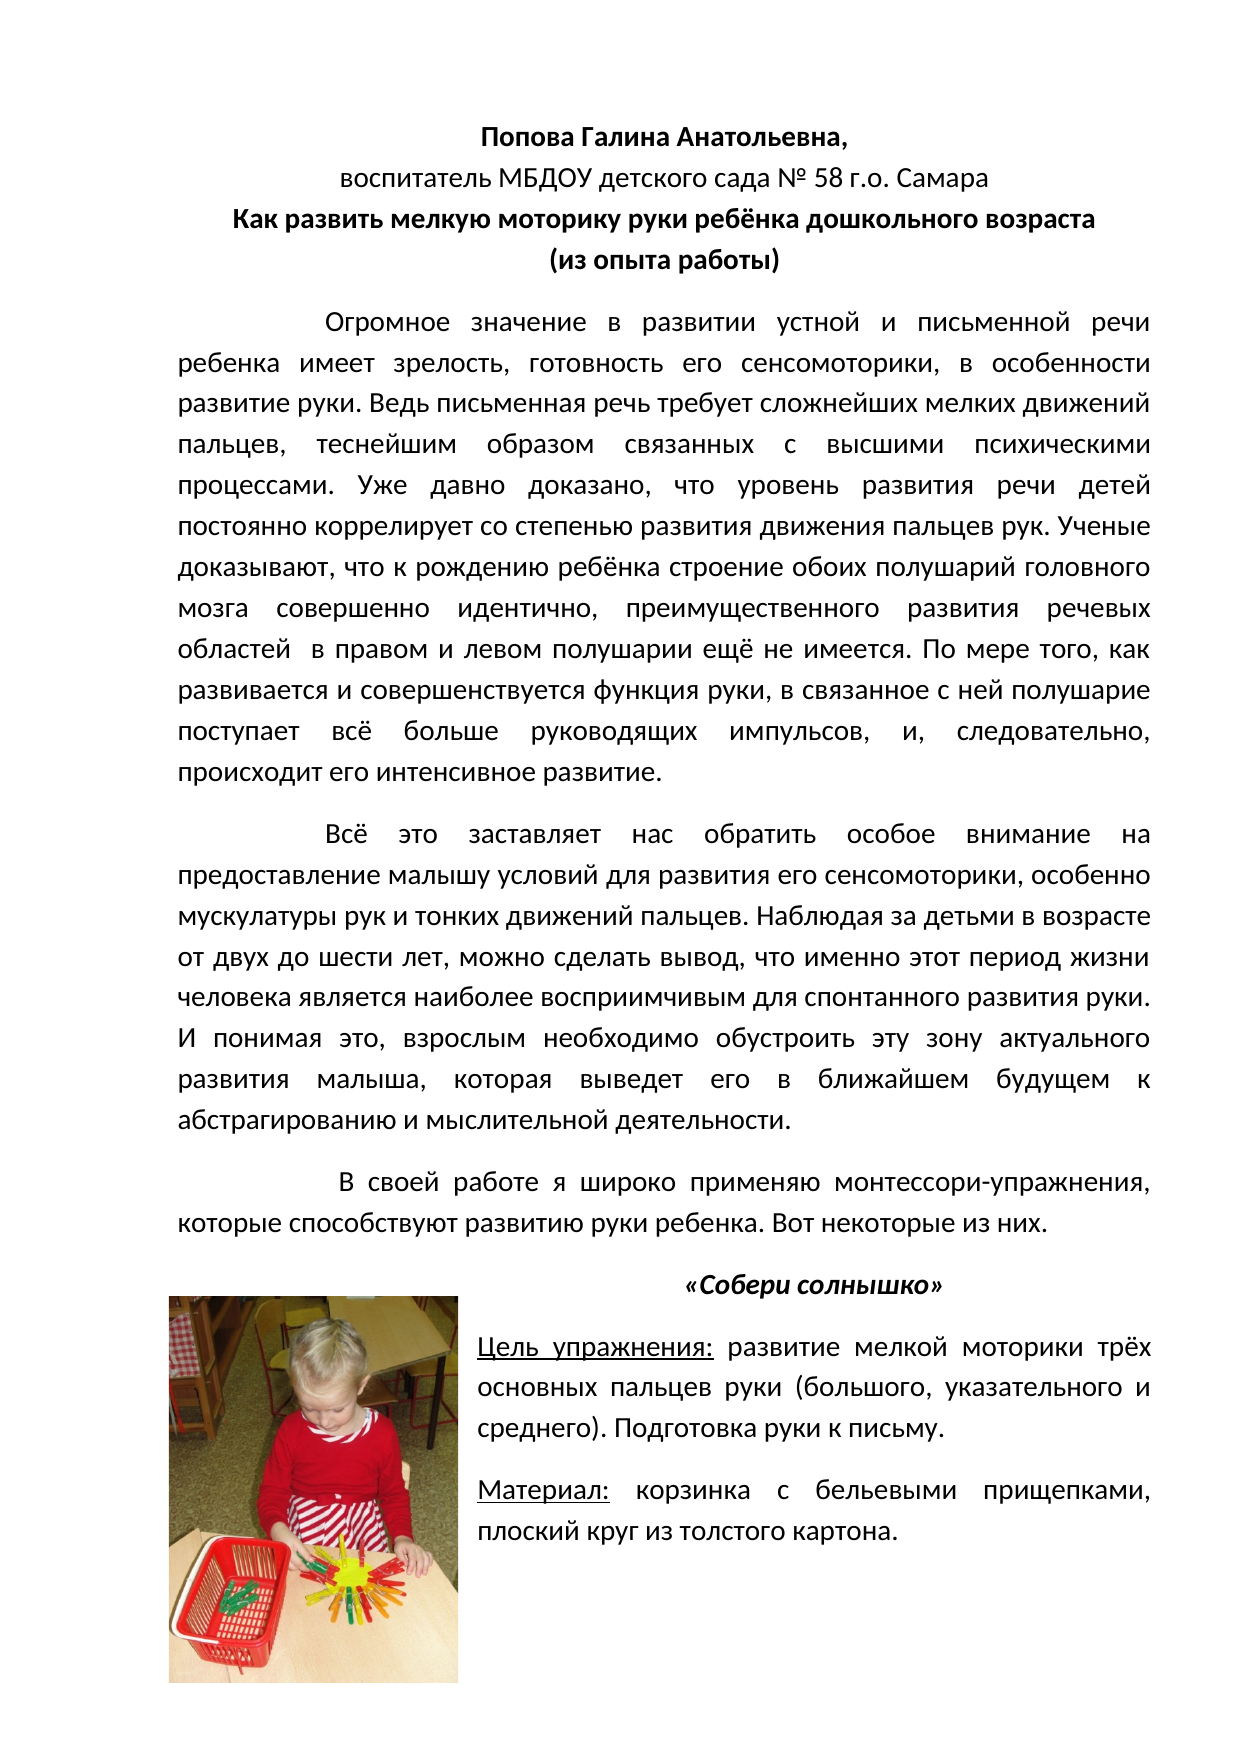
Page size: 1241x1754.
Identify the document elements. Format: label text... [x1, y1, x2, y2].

text (из опыта работы) [177, 241, 1152, 277]
text Огромное значение в развитии устной и письменной речи ребенка имеет зрелость, готовность его сенсомоторики, в особенности развитие руки. Ведь письменная речь требует сложнейших мелких движений пальцев, теснейшим образом связанных с высшими психическими процессами. Уже давно доказано, что уровень развития речи детей постоянно коррелирует со степенью развития движения пальцев рук. Ученые доказывают, что к рождению ребёнка строение обоих полушарий головного мозга совершенно идентично, преимущественного развития речевых областей в правом и левом полушарии ещё не имеется. По мере того, как развивается и совершенствуется функция руки, в связанное с ней полушарие поступает всё больше руководящих импульсов, и, следовательно, происходит его интенсивное развитие. [177, 303, 1152, 789]
text Материал: корзинка с бельевыми прищепками, плоский круг из толстого картона. [459, 1471, 1152, 1548]
text Попова Галина Анатольевна, [177, 118, 1152, 154]
text В своей работе я широко применяю монтессори-упражнения, которые способствуют развитию руки ребенка. Вот некоторые из них. [177, 1163, 1152, 1240]
text Всё это заставляет нас обратить особое внимание на предоставление малышу условий для развития его сенсомоторики, особенно мускулатуры рук и тонких движений пальцев. Наблюдая за детьми в возрасте от двух до шести лет, можно сделать вывод, что именно этот период жизни человека является наиболее восприимчивым для спонтанного развития руки. И понимая это, взрослым необходимо обустроить эту зону актуального развития малыша, которая выведет его в ближайшем будущем к абстрагированию и мыслительной деятельности. [177, 815, 1152, 1137]
picture [168, 1296, 459, 1683]
text воспитатель МБДОУ детского сада № 58 г.о. Самара [177, 159, 1152, 195]
text «Собери солнышко» [177, 1266, 1152, 1301]
text Цель упражнения: развитие мелкой моторики трёх основных пальцев руки (большого, указательного и среднего). Подготовка руки к письму. [459, 1328, 1152, 1445]
text Как развить мелкую моторику руки ребёнка дошкольного возраста [177, 200, 1152, 236]
